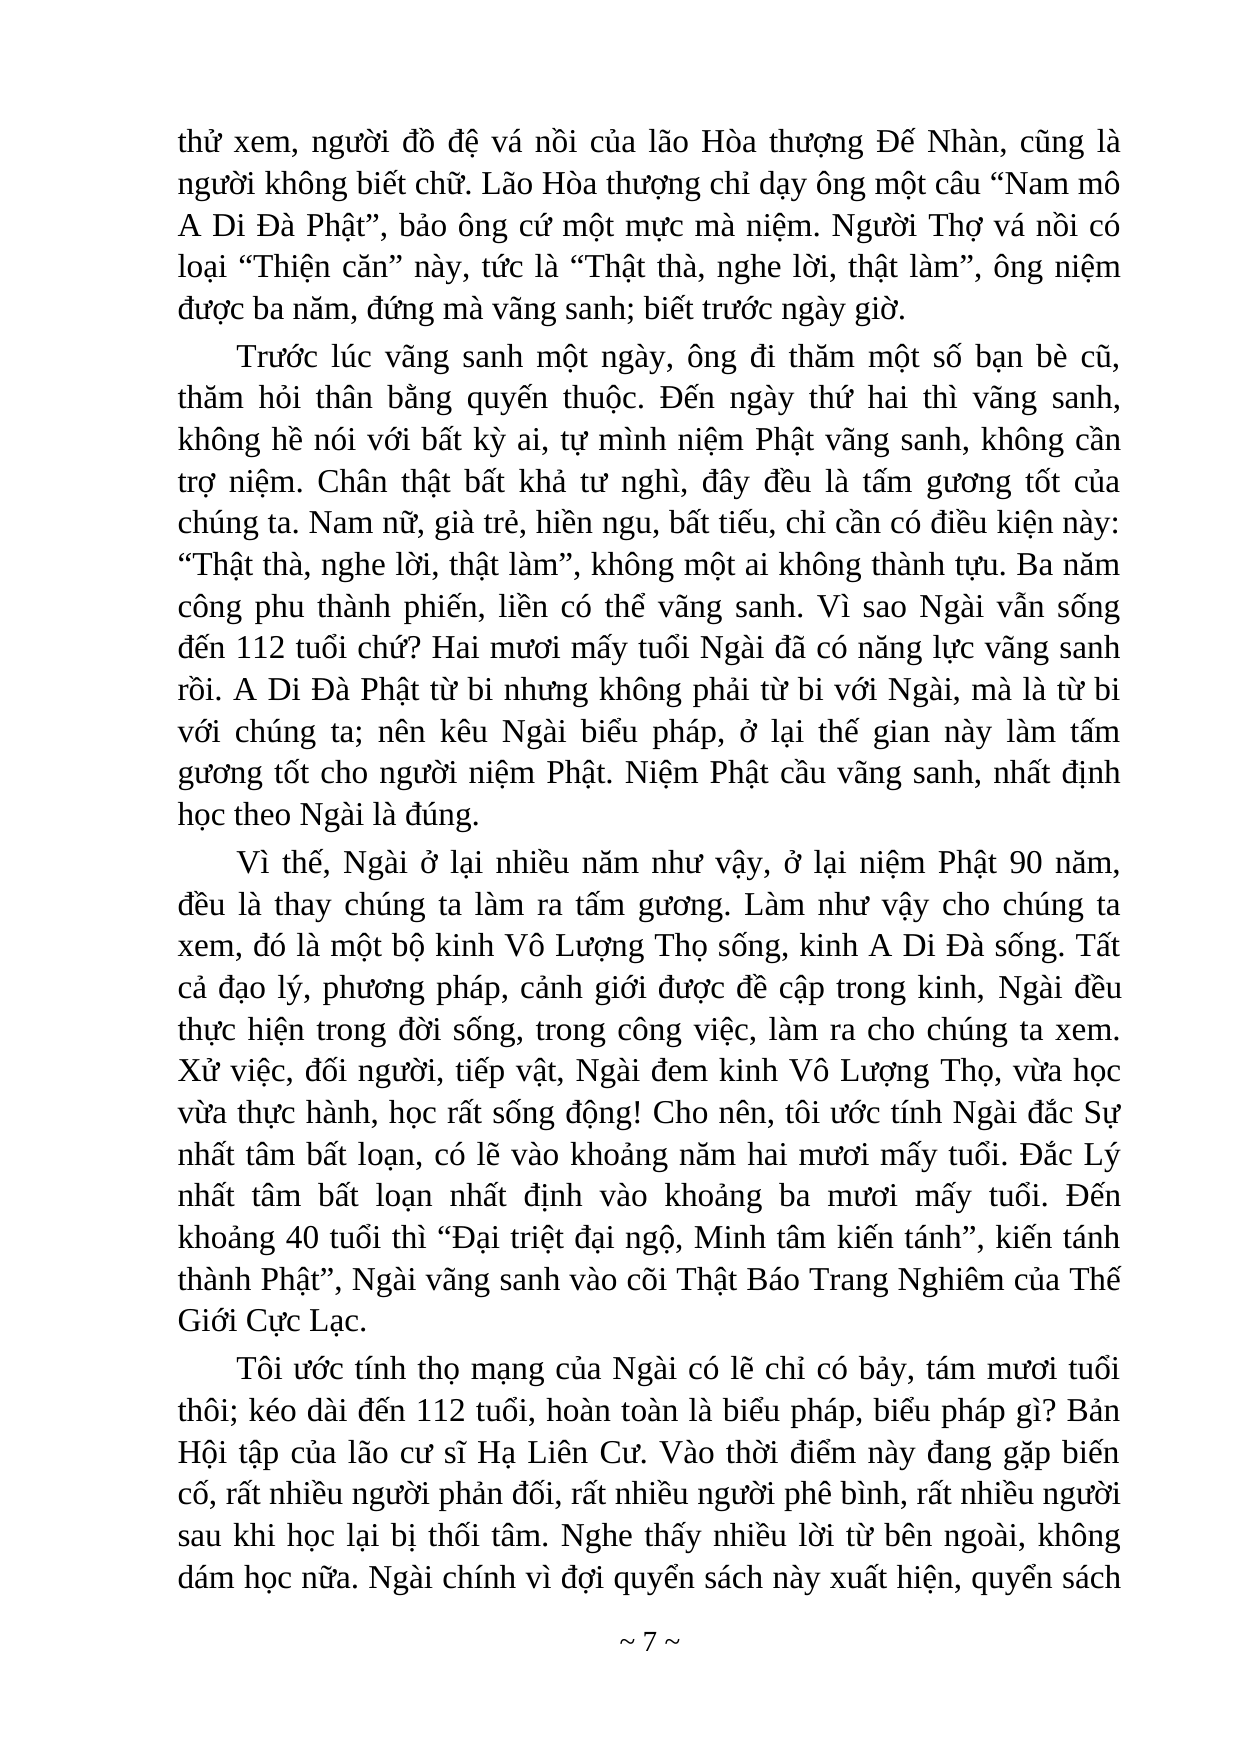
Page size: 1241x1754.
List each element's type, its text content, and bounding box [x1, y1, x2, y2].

text Trước lúc vãng sanh một ngày, ông đi thăm một số bạn bè cũ, thăm hỏi thân bằng quyến thuộc. Đến ngày thứ hai thì vãng sanh, không hề nói với bất kỳ ai, tự mình niệm Phật vãng sanh, không cần trợ niệm. Chân thật bất khả tư nghì, đây đều là tấm gương tốt của chúng ta. Nam nữ, già trẻ, hiền ngu, bất tiếu, chỉ cần có điều kiện này: “Thật thà, nghe lời, thật làm”, không một ai không thành tựu. Ba năm công phu thành phiến, liền có thể vãng sanh. Vì sao Ngài vẫn sống đến 112 tuổi chứ? Hai mươi mấy tuổi Ngài đã có năng lực vãng sanh rồi. A Di Đà Phật từ bi nhưng không phải từ bi với Ngài, mà là từ bi với chúng ta; nên kêu Ngài biểu pháp, ở lại thế gian này làm tấm gương tốt cho người niệm Phật. Niệm Phật cầu vãng sanh, nhất định học theo Ngài là đúng. [177, 333, 1122, 833]
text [177, 118, 1122, 326]
text Vì thế, Ngài ở lại nhiều năm như vậy, ở lại niệm Phật 90 năm, đều là thay chúng ta làm ra tấm gương. Làm như vậy cho chúng ta xem, đó là một bộ kinh Vô Lượng Thọ sống, kinh A Di Đà sống. Tất cả đạo lý, phương pháp, cảnh giới được đề cập trong kinh, Ngài đều thực hiện trong đời sống, trong công việc, làm ra cho chúng ta xem. Xử việc, đối người, tiếp vật, Ngài đem kinh Vô Lượng Thọ, vừa học vừa thực hành, học rất sống động! Cho nên, tôi ước tính Ngài đắc Sự nhất tâm bất loạn, có lẽ vào khoảng năm hai mươi mấy tuổi. Đắc Lý nhất tâm bất loạn nhất định vào khoảng ba mươi mấy tuổi. Đến khoảng 40 tuổi thì “Đại triệt đại ngộ, Minh tâm kiến tánh”, kiến tánh thành Phật”, Ngài vãng sanh vào cõi Thật Báo Trang Nghiêm của Thế Giới Cực Lạc. [177, 839, 1122, 1339]
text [177, 1345, 1122, 1595]
